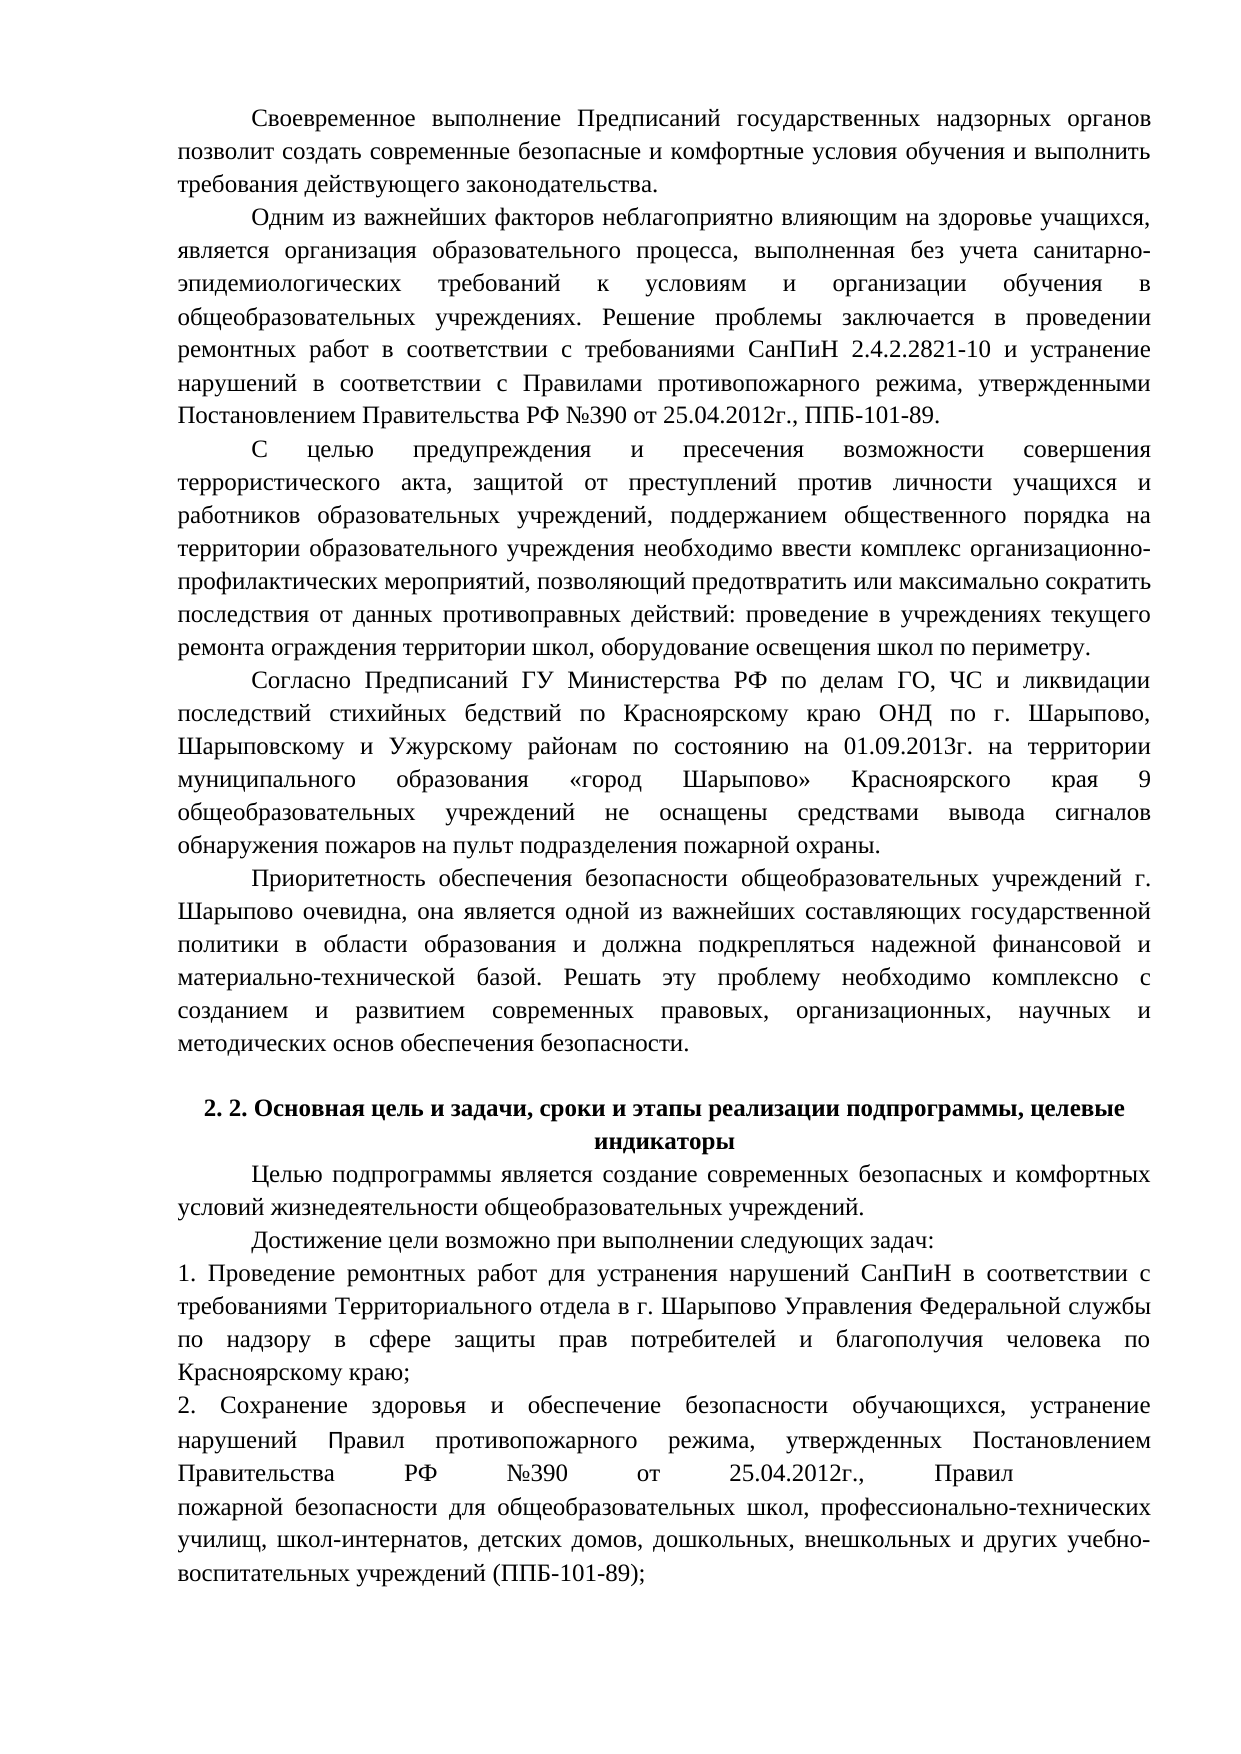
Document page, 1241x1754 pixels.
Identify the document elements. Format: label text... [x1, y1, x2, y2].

text 2. Сохранение здоровья и обеспечение безопасности обучающихся, устранение нарушений Правил противопожарного режима, утвержденных Постановлением Правительства РФ №390 от 25.04.2012г., Правил пожарной безопасности для общеобразовательных школ, профессионально-технических училищ, школ-интернатов, детских домов, дошкольных, внешкольных и других учебно-воспитательных учреждений (ППБ-101-89); [177, 1391, 1152, 1586]
text Достижение цели возможно при выполнении следующих задач: [177, 1225, 1152, 1254]
text С целью предупреждения и пресечения возможности совершения террористического акта, защитой от преступлений против личности учащихся и работников образовательных учреждений, поддержанием общественного порядка на территории образовательного учреждения необходимо ввести комплекс организационно-профилактических мероприятий, позволяющий предотвратить или максимально сократить последствия от данных противоправных действий: проведение в учреждениях текущего ремонта ограждения территории школ, оборудование освещения школ по периметру. [177, 434, 1152, 661]
text Своевременное выполнение Предписаний государственных надзорных органов позволит создать современные безопасные и комфортные условия обучения и выполнить требования действующего законодательства. [177, 103, 1152, 198]
text Одним из важнейших факторов неблагоприятно влияющим на здоровье учащихся, является организация образовательного процесса, выполненная без учета санитарно-эпидемиологических требований к условиям и организации обучения в общеобразовательных учреждениях. Решение проблемы заключается в проведении ремонтных работ в соответствии с требованиями СанПиН 2.4.2.2821-10 и устранение нарушений в соответствии с Правилами противопожарного режима, утвержденными Постановлением Правительства РФ №390 от 25.04.2012г., ППБ-101-89. [177, 202, 1152, 429]
text Целью подпрограммы является создание современных безопасных и комфортных условий жизнедеятельности общеобразовательных учреждений. [177, 1159, 1152, 1221]
text 2. 2. Основная цель и задачи, сроки и этапы реализации подпрограммы, целевые индикаторы [177, 1093, 1152, 1155]
text Согласно Предписаний ГУ Министерства РФ по делам ГО, ЧС и ликвидации последствий стихийных бедствий по Красноярскому краю ОНД по г. Шарыпово, Шарыповскому и Ужурскому районам по состоянию на 01.09.2013г. на территории муниципального образования «город Шарыпово» Красноярского края 9 общеобразовательных учреждений не оснащены средствами вывода сигналов обнаружения пожаров на пульт подразделения пожарной охраны. [177, 665, 1152, 859]
text 1. Проведение ремонтных работ для устранения нарушений СанПиН в соответствии с требованиями Территориального отдела в г. Шарыпово Управления Федеральной службы по надзору в сфере защиты прав потребителей и благополучия человека по Красноярскому краю; [177, 1258, 1152, 1386]
text Приоритетность обеспечения безопасности общеобразовательных учреждений г. Шарыпово очевидна, она является одной из важнейших составляющих государственной политики в области образования и должна подкрепляться надежной финансовой и материально-технической базой. Решать эту проблему необходимо комплексно с созданием и развитием современных правовых, организационных, научных и методических основ обеспечения безопасности. [177, 863, 1152, 1057]
